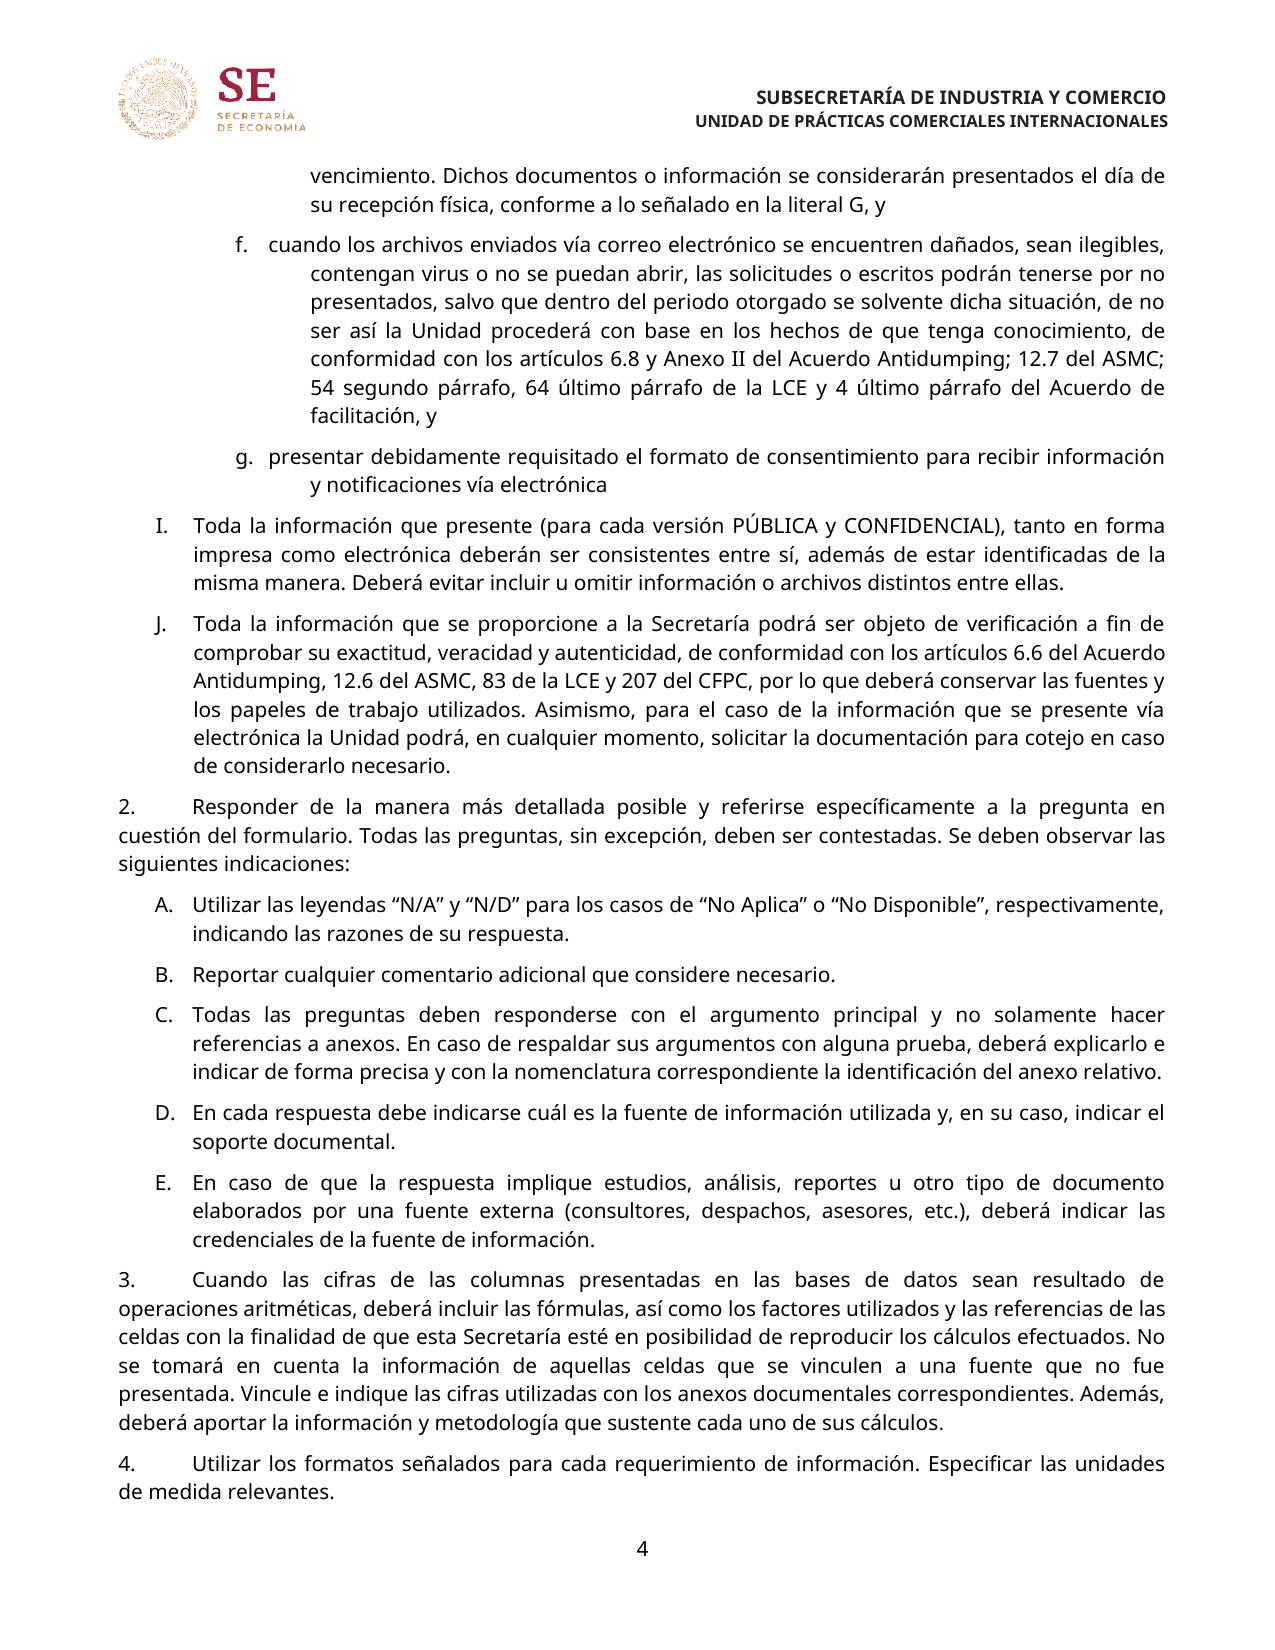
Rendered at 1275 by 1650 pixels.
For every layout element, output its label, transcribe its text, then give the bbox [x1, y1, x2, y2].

list Reportar cualquier comentario adicional que considere necesario. [154, 960, 1167, 988]
list En cada respuesta debe indicarse cuál es la fuente de información utilizada y, en su caso, indicar el soporte documental. [154, 1098, 1167, 1155]
list Cuando las cifras de las columnas presentadas en las bases de datos sean resultado de operaciones aritméticas, deberá incluir las fórmulas, así como los factores utilizados y las referencias de las celdas con la finalidad de que esta Secretaría esté en posibilidad de reproducir los cálculos efectuados. No se tomará en cuenta la información de aquellas celdas que se vinculen a una fuente que no fue presentada. Vincule e indique las cifras utilizadas con los anexos documentales correspondientes. Además, deberá aportar la información y metodología que sustente cada uno de sus cálculos. [118, 1266, 1167, 1436]
text I. Toda la información que presente (para cada versión PÚBLICA y CONFIDENCIAL), tanto en forma impresa como electrónica deberán ser consistentes entre sí, además de estar identificadas de la misma manera. Deberá evitar incluir u omitir información o archivos distintos entre ellas. [156, 512, 1167, 597]
picture [246, 68, 275, 101]
picture [217, 110, 306, 131]
text J. Toda la información que se proporcione a la Secretaría podrá ser objeto de verificación a fin de comprobar su exactitud, veracidad y autenticidad, de conformidad con los artículos 6.6 del Acuerdo Antidumping, 12.6 del ASMC, 83 de la LCE y 207 del CFPC, por lo que deberá conservar las fuentes y los papeles de trabajo utilizados. Asimismo, para el caso de la información que se presente vía electrónica la Unidad podrá, en cualquier momento, solicitar la documentación para cotejo en caso de considerarlo necesario. [156, 609, 1167, 780]
picture [219, 67, 243, 102]
list En caso de que la respuesta implique estudios, análisis, reportes u otro tipo de documento elaborados por una fuente externa (consultores, despachos, asesores, etc.), deberá indicar las credenciales de la fuente de información. [154, 1168, 1167, 1253]
list presentar debidamente requisitado el formato de consentimiento para recibir información y notificaciones vía electrónica [235, 442, 1167, 499]
list Utilizar las leyendas “N/A” y “N/D” para los casos de “No Aplica” o “No Disponible”, respectivamente, indicando las razones de su respuesta. [154, 890, 1167, 947]
list cuando los archivos enviados vía correo electrónico se encuentren dañados, sean ilegibles, contengan virus o no se puedan abrir, las solicitudes o escritos podrán tenerse por no presentados, salvo que dentro del periodo otorgado se solvente dicha situación, de no ser así la Unidad procederá con base en los hechos de que tenga conocimiento, de conformidad con los artículos 6.8 y Anexo II del Acuerdo Antidumping; 12.7 del ASMC; 54 segundo párrafo, 64 último párrafo de la LCE y 4 último párrafo del Acuerdo de facilitación, y [235, 231, 1167, 430]
list Responder de la manera más detallada posible y referirse específicamente a la pregunta en cuestión del formulario. Todas las preguntas, sin excepción, deben ser contestadas. Se deben observar las siguientes indicaciones: [118, 792, 1167, 878]
picture [118, 58, 198, 140]
list Utilizar los formatos señalados para cada requerimiento de información. Especificar las unidades de medida relevantes. [118, 1449, 1167, 1506]
list Todas las preguntas deben responderse con el argumento principal y no solamente hacer referencias a anexos. En caso de respaldar sus argumentos con alguna prueba, deberá explicarlo e indicar de forma precisa y con la nomenclatura correspondiente la identificación del anexo relativo. [154, 1001, 1167, 1086]
